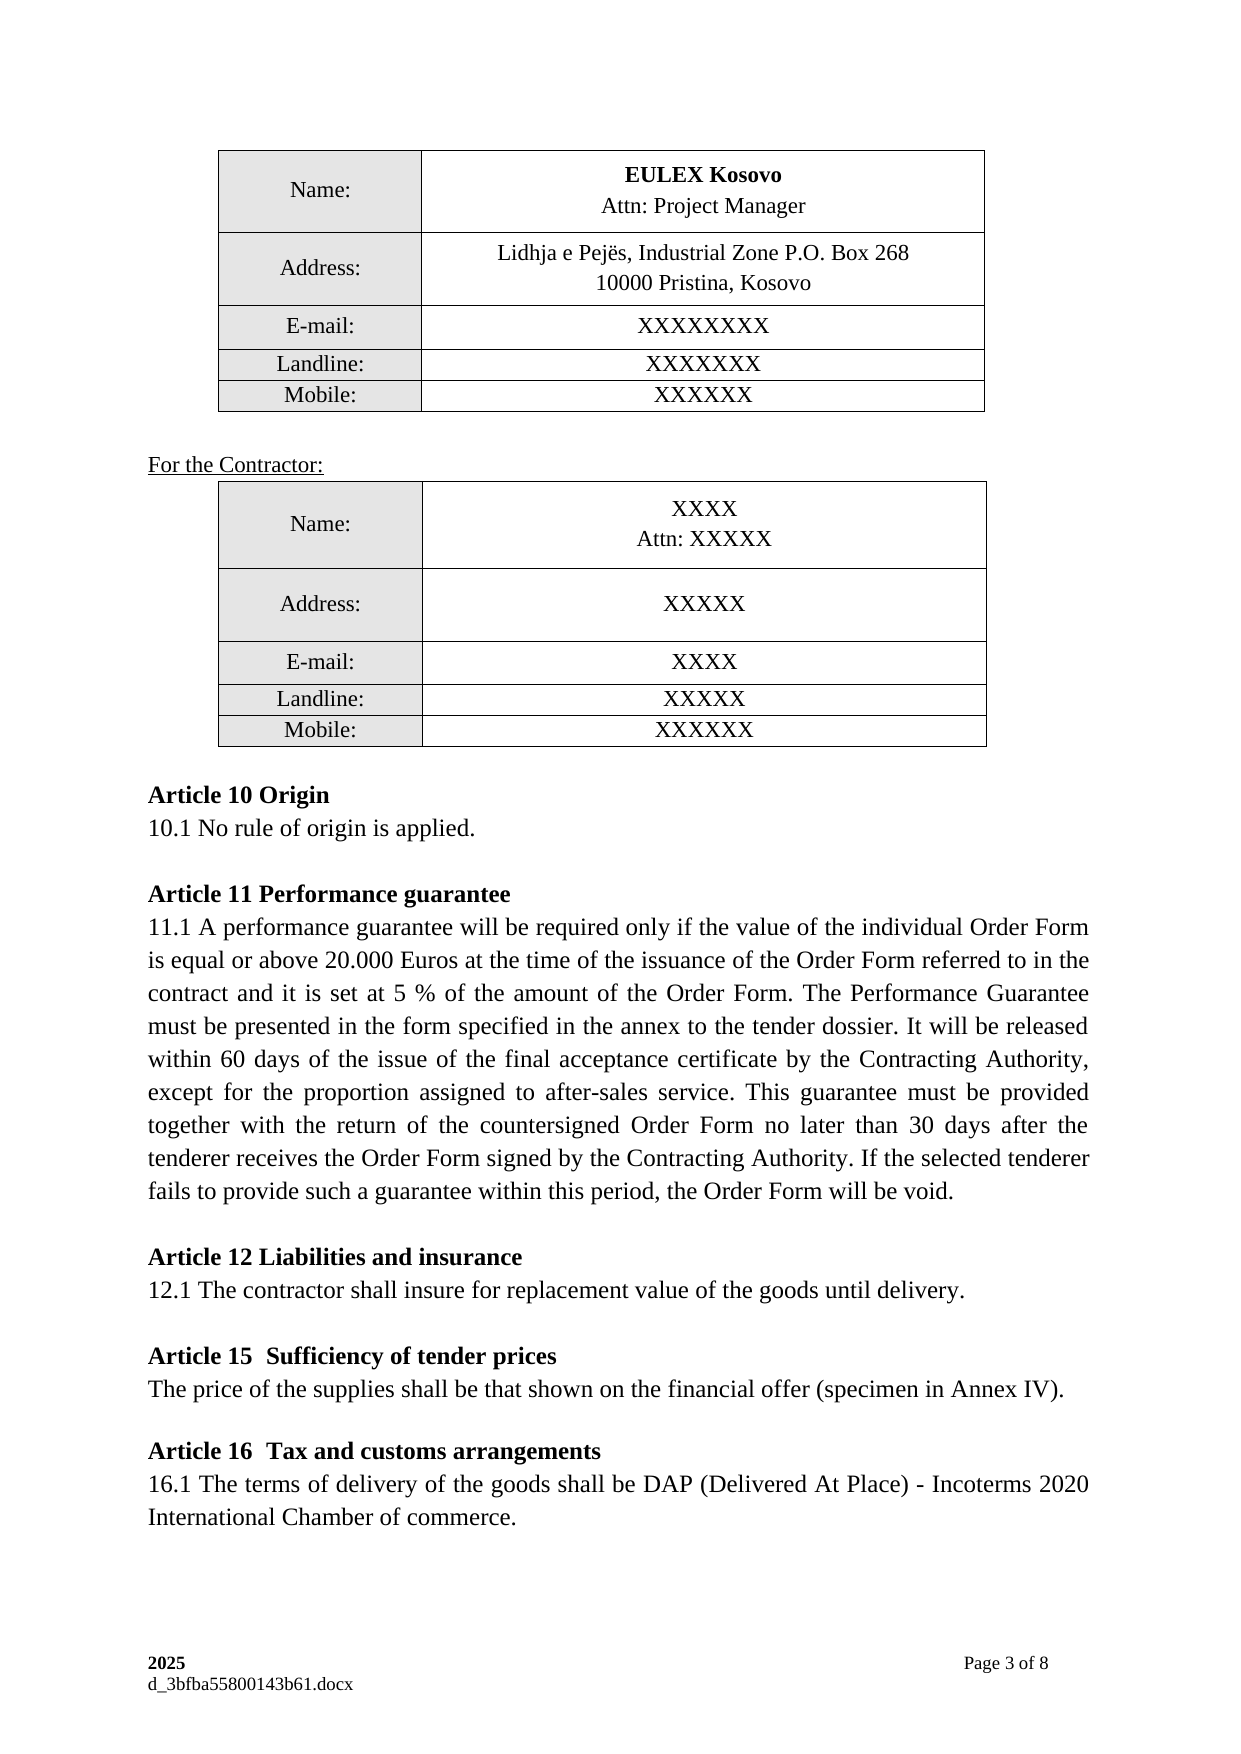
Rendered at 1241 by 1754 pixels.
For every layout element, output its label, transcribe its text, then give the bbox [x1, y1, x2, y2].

table_cell XXXXXX [423, 716, 986, 746]
subtitle Article 11 Performance guarantee [148, 879, 1090, 908]
text For the Contractor: [148, 451, 1090, 477]
table_cell XXXXX [423, 685, 986, 715]
table_cell Lidhja e Pejës, Industrial Zone P.O. Box 268 10000 Pristina, Kosovo [422, 233, 984, 305]
table_header Name: [219, 151, 421, 232]
table_cell E-mail: [219, 642, 422, 684]
text 11.1 A performance guarantee will be required only if the value of the individual Order Form is equal or above 20.000 Euros at the time of the issuance of the Order Form referred to in the contract and it is set at 5 % of the amount of the Order Form. The Performance Guarantee must be presented in the form specified in the annex to the tender dossier. It will be released within 60 days of the issue of the final acceptance certificate by the Contracting Authority, except for the proportion assigned to after-sales service. This guarantee must be provided together with the return of the countersigned Order Form no later than 30 days after the tenderer receives the Order Form signed by the Contracting Authority. If the selected tenderer fails to provide such a guarantee within this period, the Order Form will be void. [148, 912, 1090, 1205]
text Article 16 Tax and customs arrangements [148, 1436, 1090, 1465]
table_cell XXXXX [423, 569, 986, 641]
table_cell E-mail: [219, 306, 421, 349]
table_cell Landline: [219, 685, 422, 715]
table_cell Landline: [219, 350, 421, 380]
text 16.1 The terms of delivery of the goods shall be DAP (Delivered At Place) - Incoterms 2020 International Chamber of commerce. [148, 1469, 1090, 1531]
table_cell XXXXXX [422, 381, 984, 411]
table_cell XXXXXXXX [422, 306, 984, 349]
table_header XXXX Attn: XXXXX [423, 482, 986, 568]
table_cell XXXX [423, 642, 986, 684]
text Article 10 Origin [148, 780, 1090, 809]
subtitle 10.1 No rule of origin is applied. [148, 813, 1090, 842]
text 12.1 The contractor shall insure for replacement value of the goods until delivery. [148, 1275, 1090, 1304]
table_cell Mobile: [219, 381, 421, 411]
table_cell Mobile: [219, 716, 422, 746]
text The price of the supplies shall be that shown on the financial offer (specimen in Annex IV). [148, 1374, 1090, 1403]
table_cell Address: [219, 569, 422, 641]
table_header Name: [219, 482, 422, 568]
text Article 12 Liabilities and insurance [148, 1242, 1090, 1271]
text Article 15 Sufficiency of tender prices [148, 1341, 1090, 1370]
table_header EULEX Kosovo Attn: Project Manager [422, 151, 984, 232]
table_cell XXXXXXX [422, 350, 984, 380]
table_cell Address: [219, 233, 421, 305]
